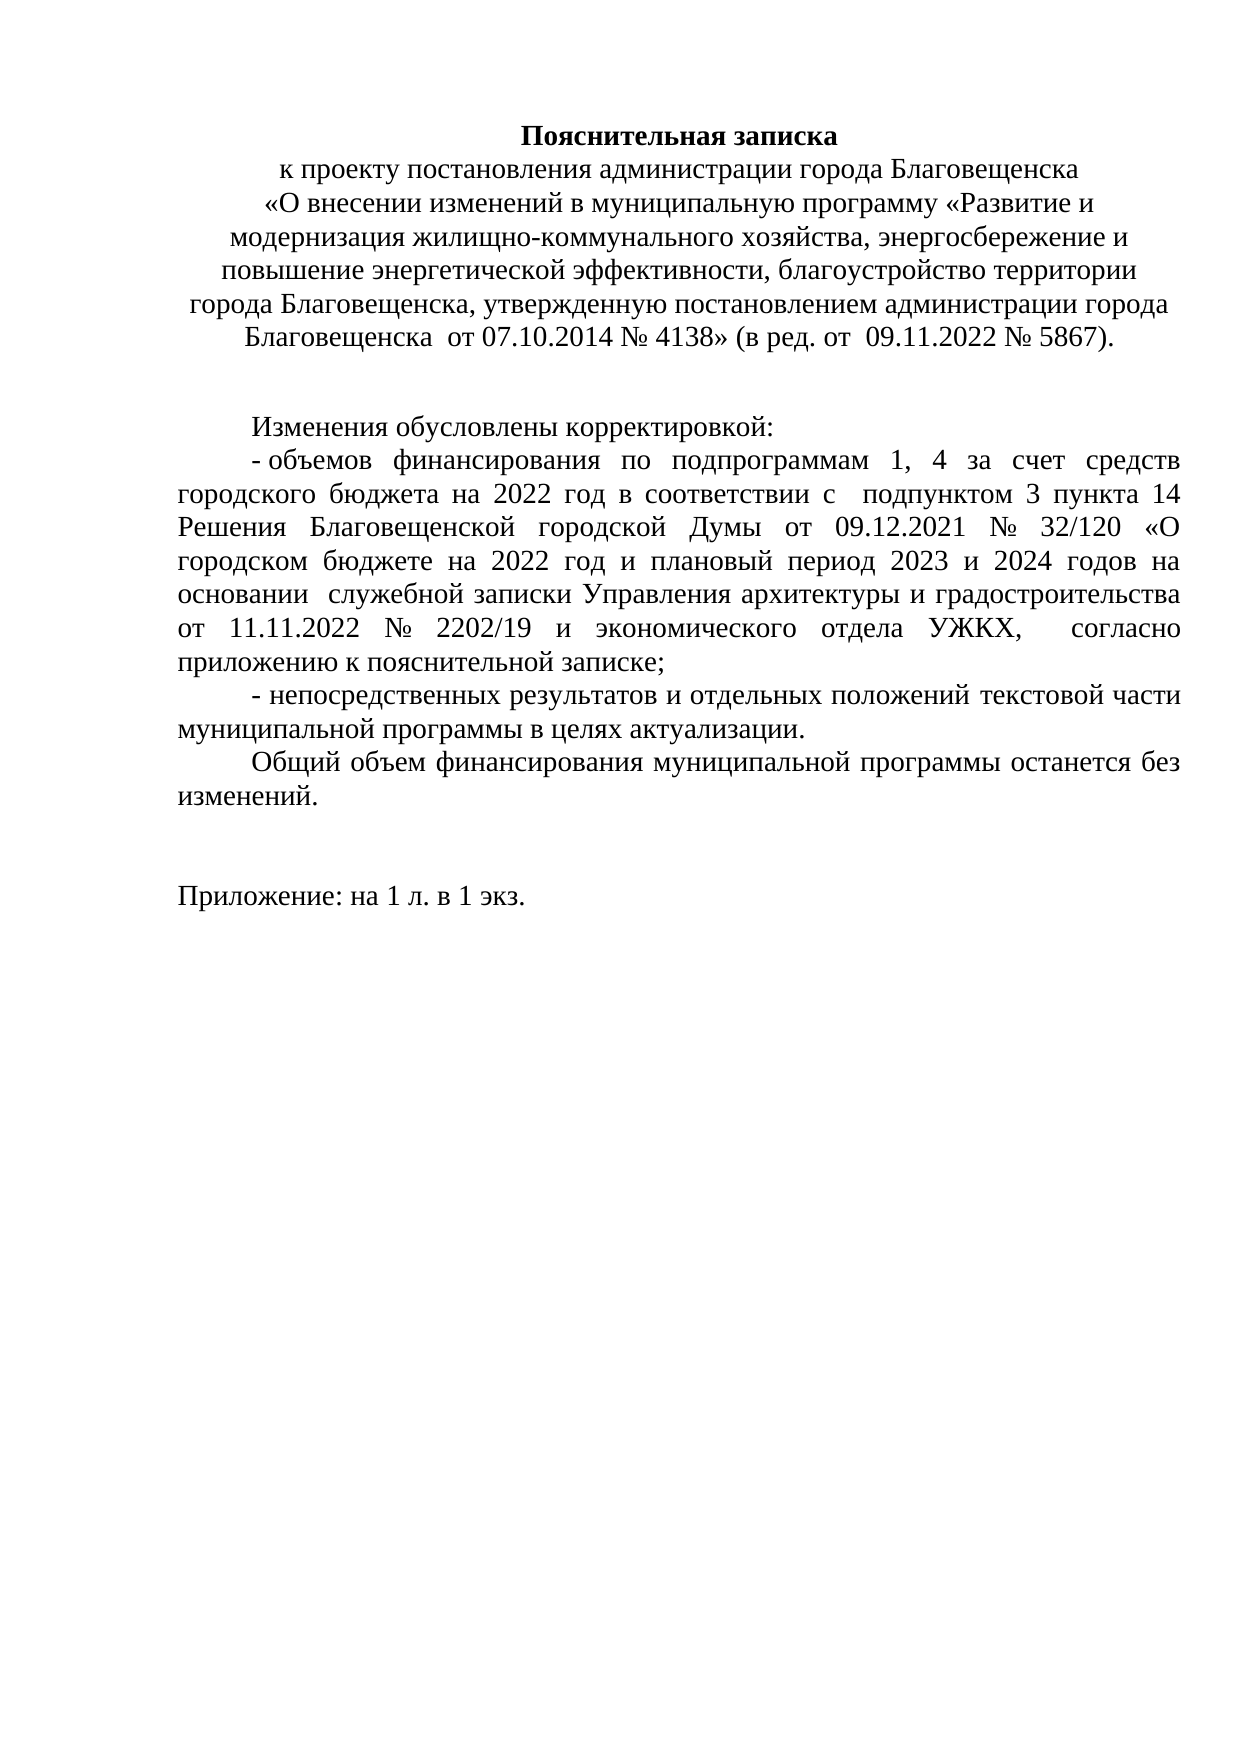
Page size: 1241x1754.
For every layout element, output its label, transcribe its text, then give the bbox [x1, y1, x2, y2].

text Приложение: на 1 л. в 1 экз. [177, 878, 1181, 912]
text - непосредственных результатов и отдельных положений текстовой части муниципальной программы в целях актуализации. [177, 677, 1181, 744]
text Пояснительная записка [177, 118, 1181, 152]
text - объемов финансирования по подпрограммам 1, 4 за счет средств городского бюджета на 2022 год в соответствии с подпунктом 3 пункта 14 Решения Благовещенской городской Думы от 09.12.2021 № 32/120 «О городском бюджете на 2022 год и плановый период 2023 и 2024 годов на основании служебной записки Управления архитектуры и градостроительства от 11.11.2022 № 2202/19 и экономического отдела УЖКХ, согласно приложению к пояснительной записке; [177, 442, 1181, 677]
text Изменения обусловлены корректировкой: [177, 409, 1181, 442]
text Общий объем финансирования муниципальной программы останется без изменений. [177, 744, 1181, 811]
text к проекту постановления администрации города Благовещенска «О внесении изменений в муниципальную программу «Развитие и модернизация жилищно-коммунального хозяйства, энергосбережение и повышение энергетической эффективности, благоустройство территории города Благовещенска, утвержденную постановлением администрации города Благовещенска от 07.10.2014 № 4138» (в ред. от 09.11.2022 № 5867). [177, 152, 1181, 353]
